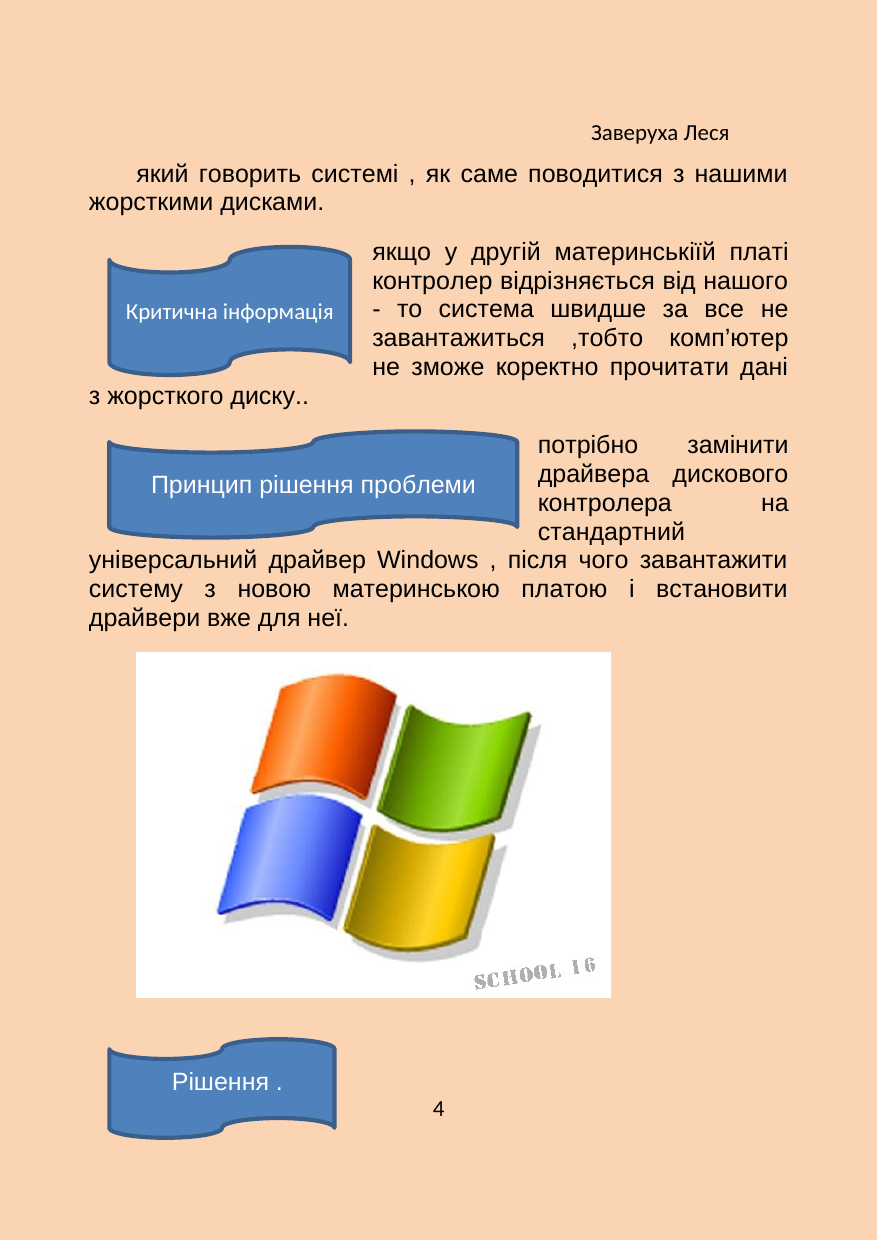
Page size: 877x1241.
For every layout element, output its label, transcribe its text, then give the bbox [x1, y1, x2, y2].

text потрібно замінити драйвера дискового контролера на стандартний універсальний драйвер Windows , після чого завантажити систему з новою материнською платою і встановити драйвери вже для неї. [89, 430, 788, 632]
text якщо у другій материнськіїй платі контролер відрізняється від нашого - то система швидше за все не завантажиться ,тобто комп’ютер не зможе коректно прочитати дані з жорсткого диску.. [89, 237, 788, 409]
picture [136, 652, 612, 998]
text який говорить системі , як саме поводитися з нашими жорсткими дисками. [89, 159, 788, 216]
